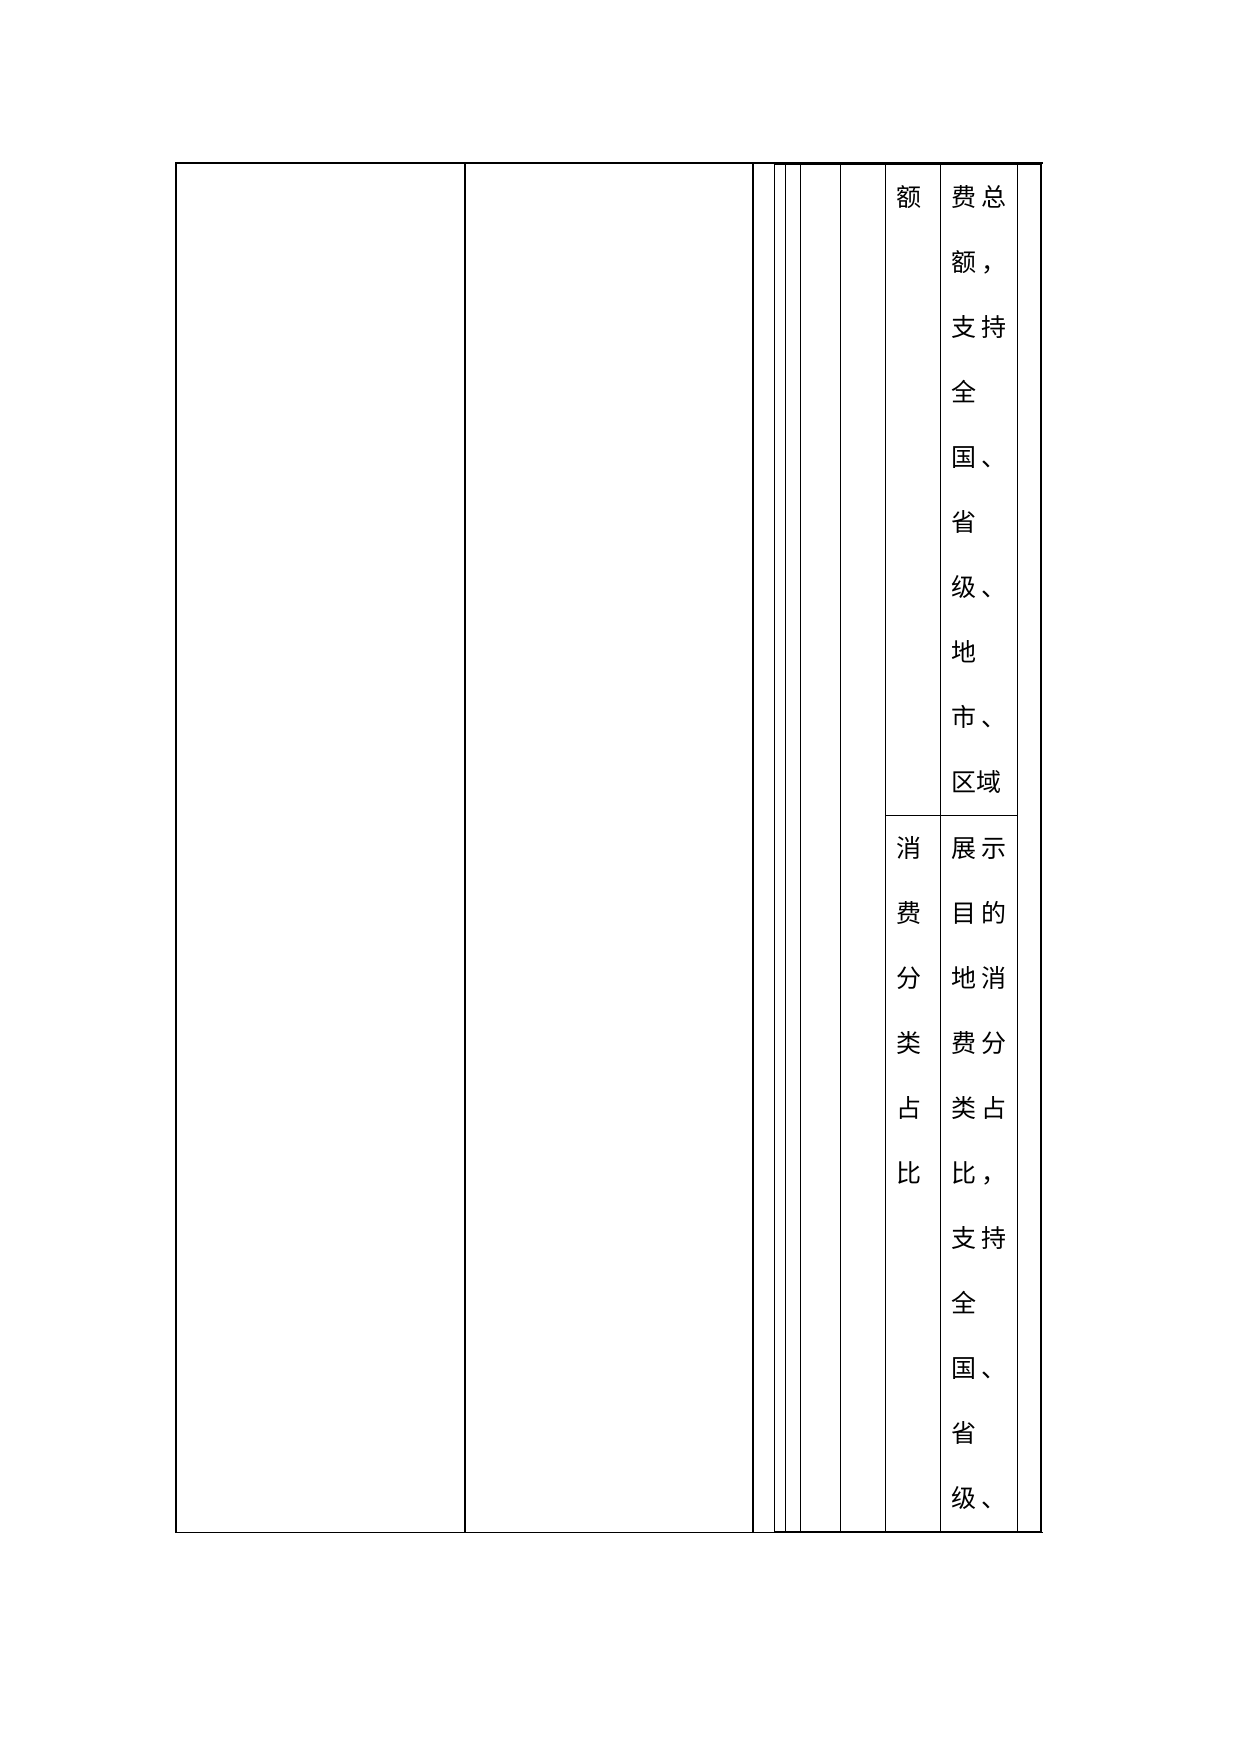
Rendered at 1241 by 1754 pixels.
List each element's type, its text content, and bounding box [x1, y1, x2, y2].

table_cell [1018, 165, 1040, 1531]
table_cell [775, 165, 785, 1531]
table_cell [801, 165, 840, 1531]
table_cell [754, 164, 774, 1532]
table_cell [941, 816, 1017, 1531]
table_cell 1 [466, 164, 752, 1532]
table_cell [841, 165, 885, 1531]
table_cell [886, 165, 940, 815]
table_cell [886, 816, 940, 1531]
table_cell [177, 164, 464, 1532]
table_cell [786, 165, 800, 1531]
table_cell [941, 165, 1017, 815]
